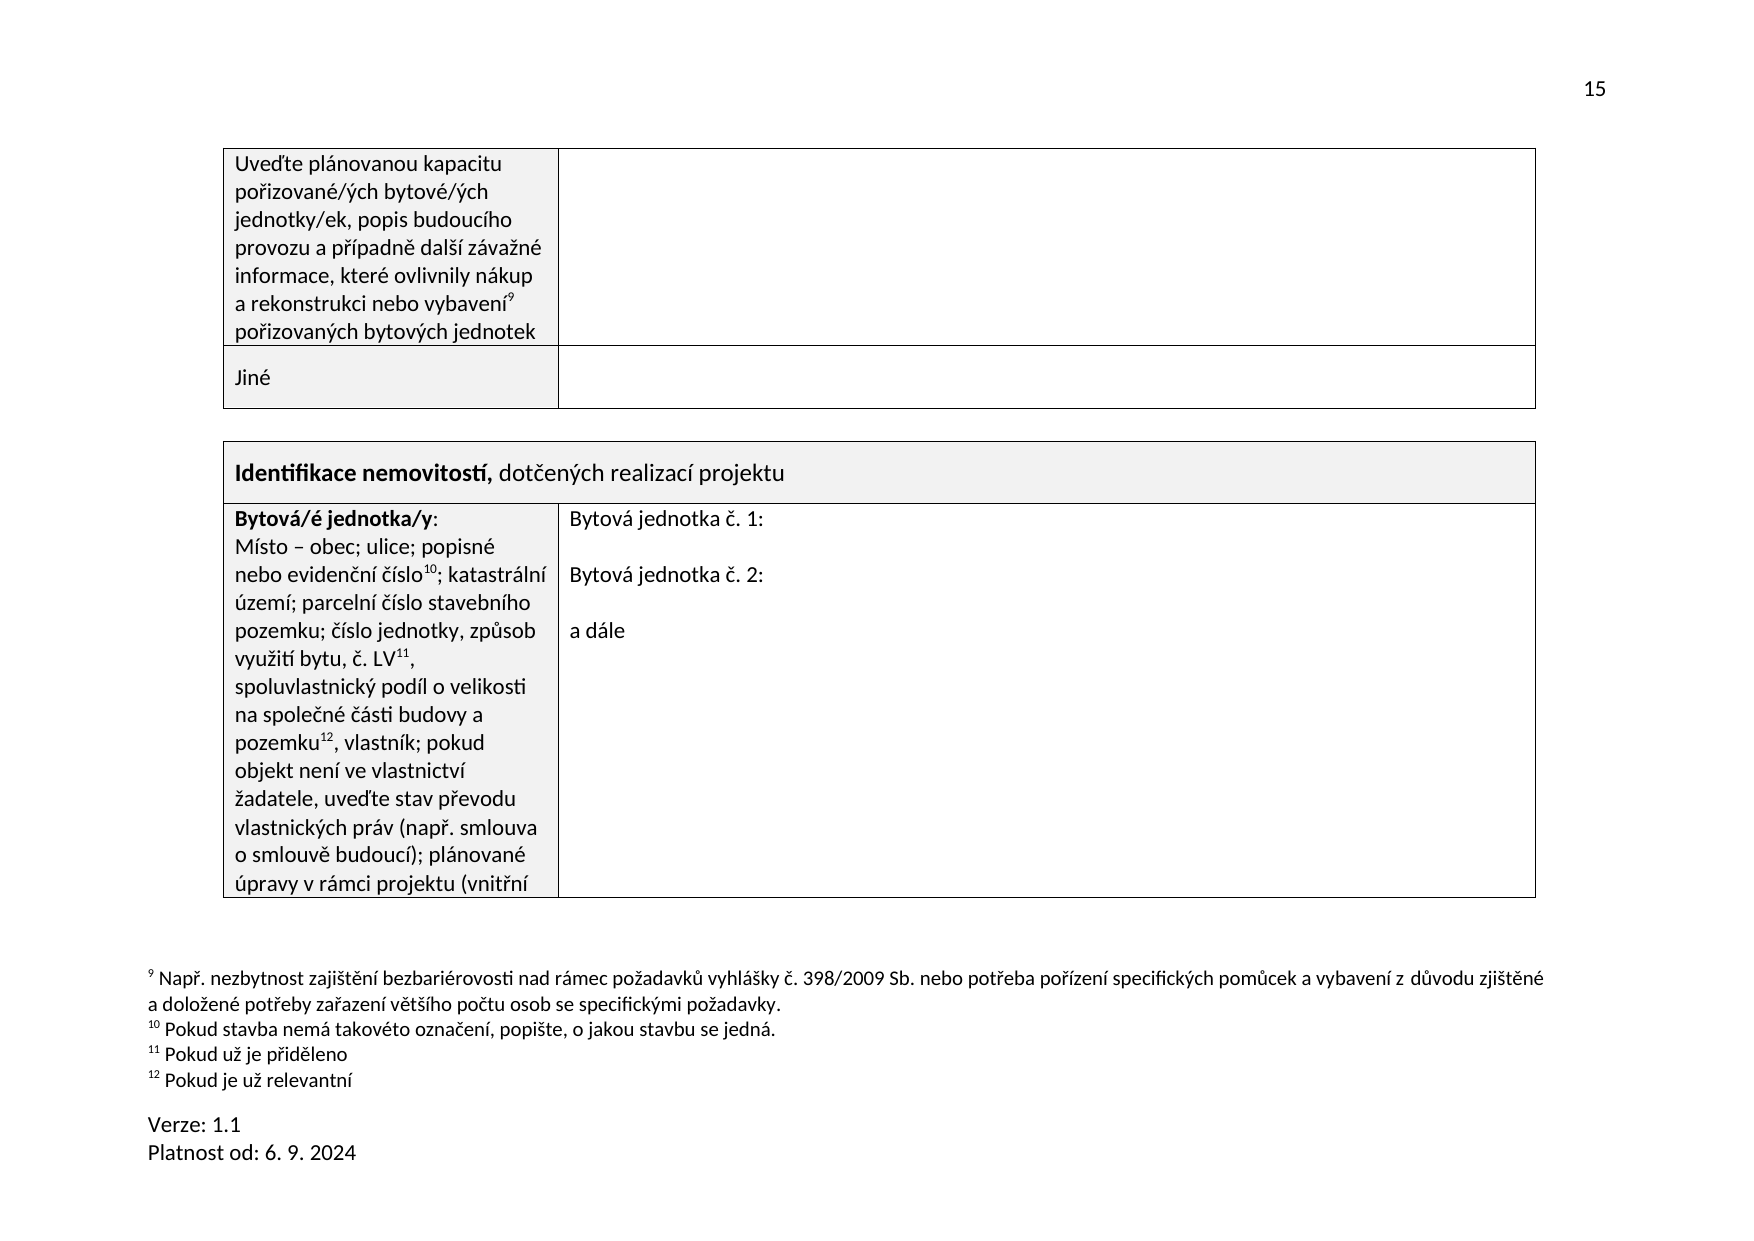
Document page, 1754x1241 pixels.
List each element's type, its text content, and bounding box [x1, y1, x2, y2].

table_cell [224, 504, 558, 897]
table_cell Jiné [224, 346, 558, 407]
table_cell Uveďte plánovanou kapacitu pořizované/ých bytové/ých jednotky/ek, popis budoucího provozu a případně další závažné informace, které ovlivnily nákup a rekonstrukci nebo vybavení pořizovaných bytových jednotek [224, 149, 558, 345]
table_cell [559, 149, 1535, 345]
table_header Identifikace nemovitostí, dotčených realizací projektu [224, 442, 1535, 503]
table_cell [559, 346, 1535, 407]
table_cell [559, 504, 1535, 897]
